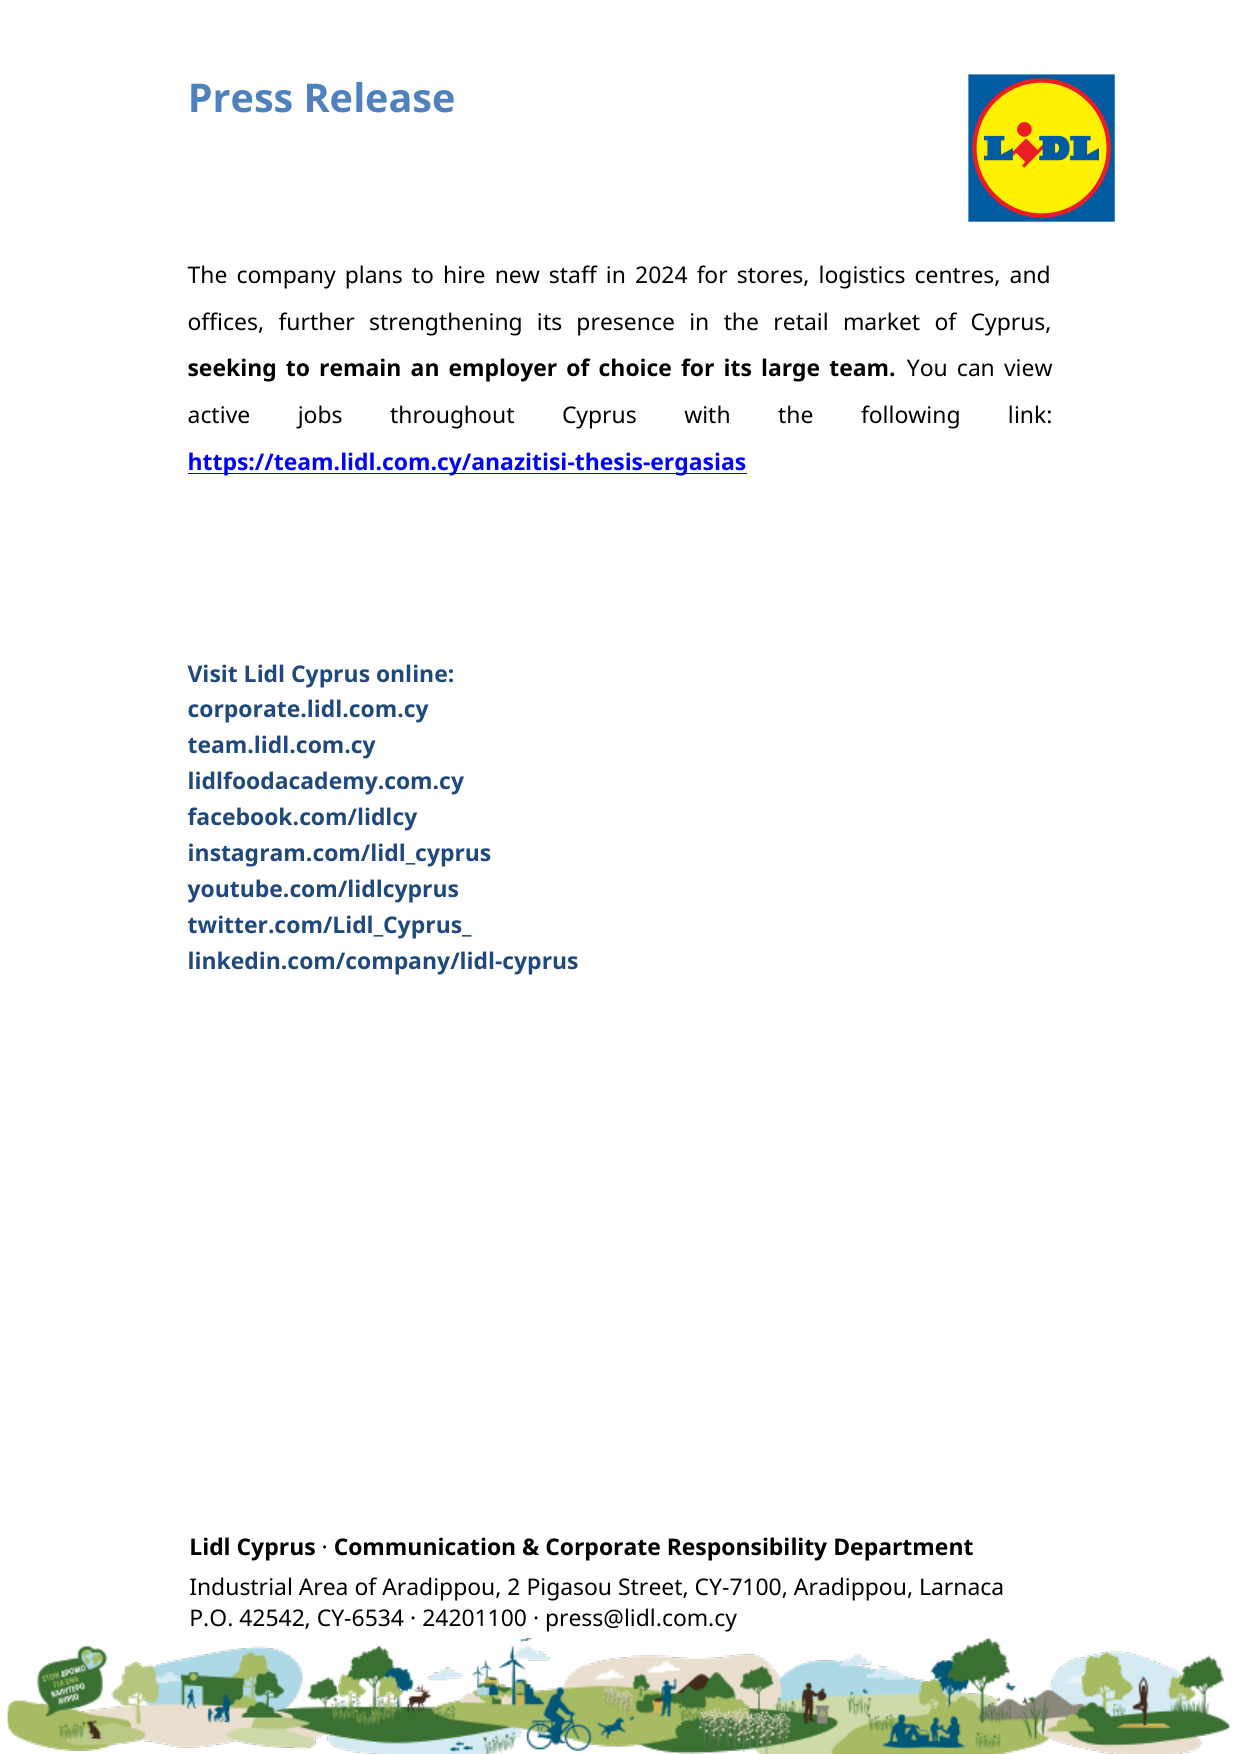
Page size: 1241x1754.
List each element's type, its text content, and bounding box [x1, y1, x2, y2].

text The company plans to hire new staff in 2024 for stores, logistics centres, and offices, further strengthening its presence in the retail market of Cyprus, seeking to remain an employer of choice for its large team. You can view active jobs throughout Cyprus with the following link: https://team.lidl.com.cy/anazitisi-thesis-ergasias [187, 258, 1053, 477]
text twitter.com/Lidl_Cyprus_ [187, 909, 1053, 940]
text linkedin.com/company/lidl-cyprus [187, 945, 1053, 976]
text corporate.lidl.com.cy [187, 693, 1053, 725]
text youtube.com/lidlcyprus [187, 873, 1053, 904]
picture [967, 73, 1116, 223]
text lidlfoodacademy.com.cy [187, 765, 1053, 797]
picture [6, 1638, 1233, 1754]
text instagram.com/lidl_cyprus [187, 837, 1053, 868]
text facebook.com/lidlcy [187, 801, 1053, 832]
text Visit Lidl Cyprus online: [187, 657, 1053, 689]
text team.lidl.com.cy [187, 729, 1053, 761]
